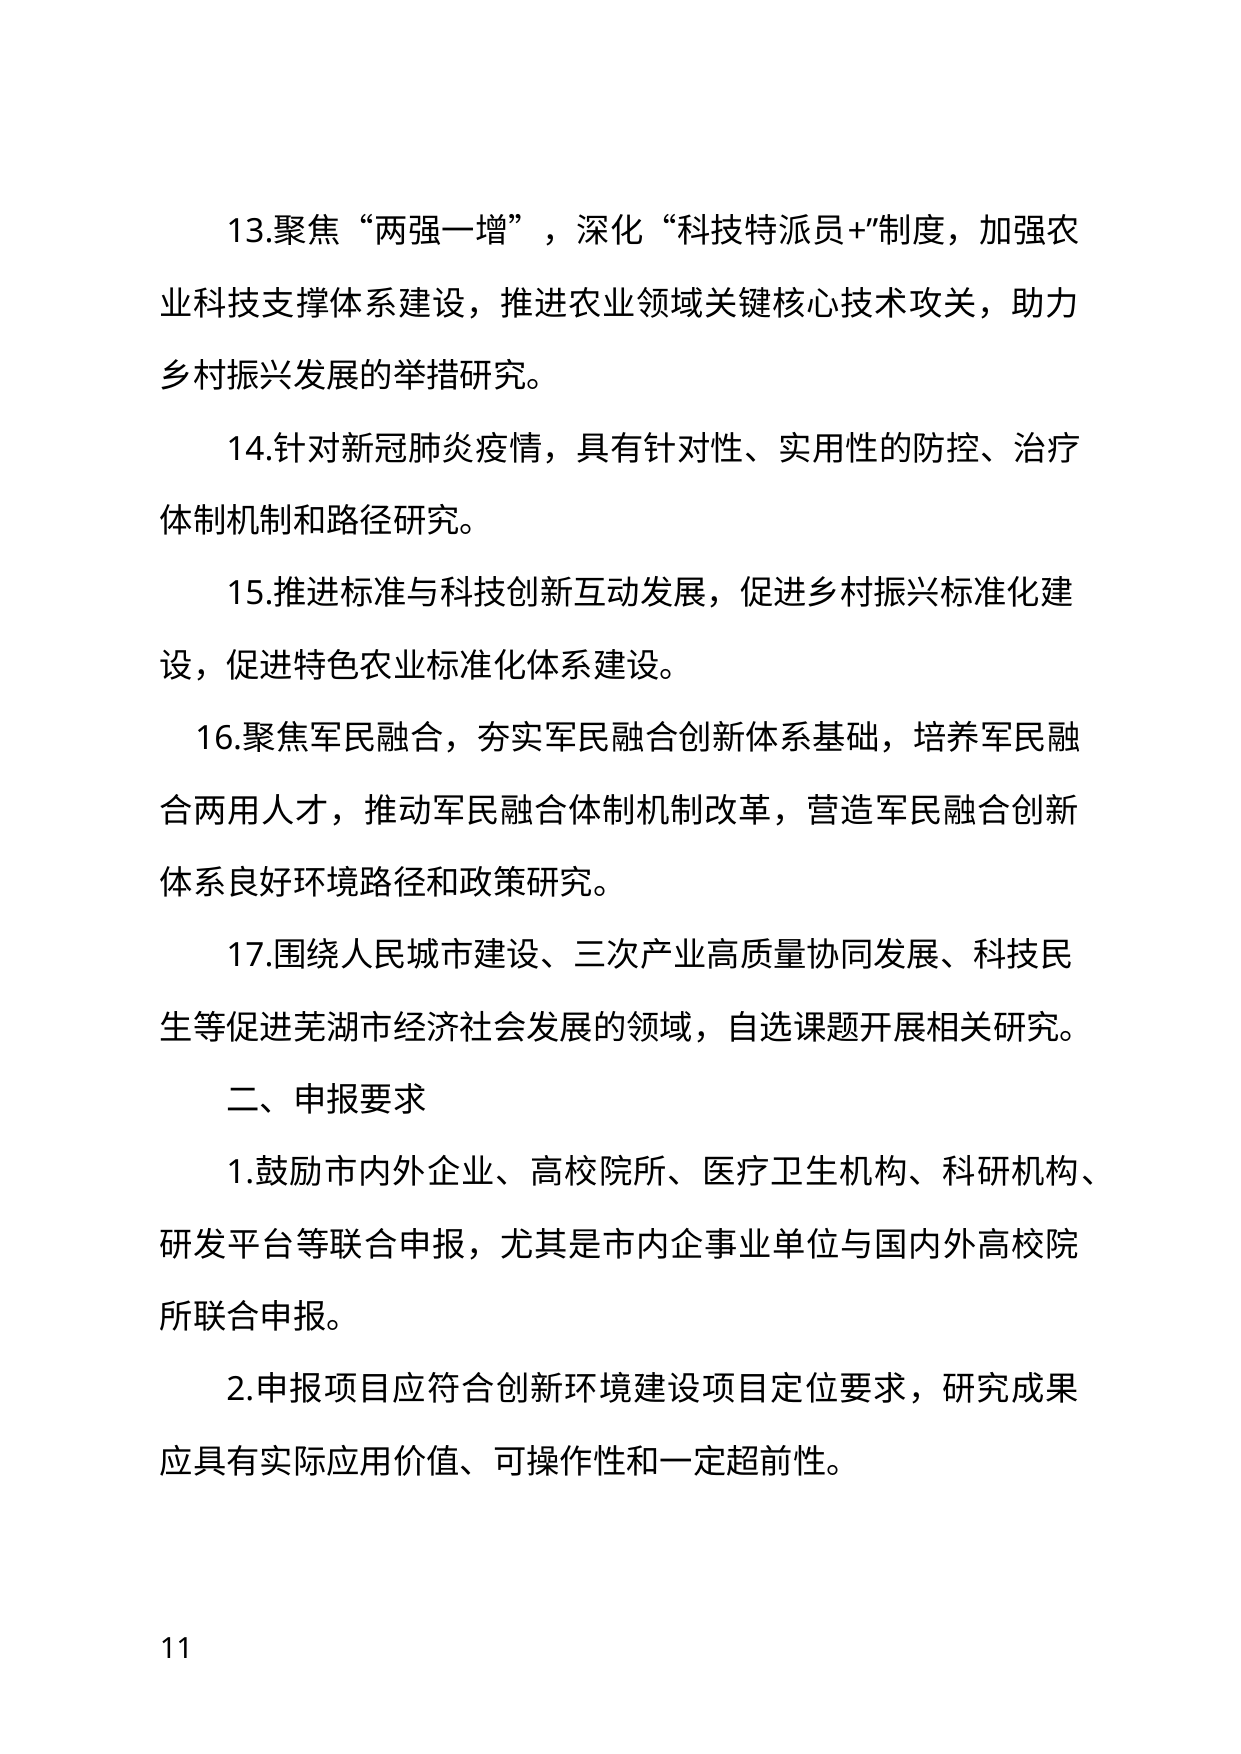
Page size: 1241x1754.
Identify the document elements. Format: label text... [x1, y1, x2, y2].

text 16.聚焦军民融合，夯实军民融合创新体系基础，培养军民融合两用人才，推动军民融合体制机制改革，营造军民融合创新体系良好环境路径和政策研究。 [159, 711, 1081, 904]
text 13.聚焦“两强一增”，深化“科技特派员+”制度，加强农业科技支撑体系建设，推进农业领域关键核心技术攻关，助力乡村振兴发展的举措研究。 [159, 204, 1081, 397]
text 1.鼓励市内外企业、高校院所、医疗卫生机构、科研机构、研发平台等联合申报，尤其是市内企事业单位与国内外高校院所联合申报。 [159, 1145, 1081, 1338]
text 14.针对新冠肺炎疫情，具有针对性、实用性的防控、治疗体制机制和路径研究。 [159, 421, 1081, 542]
title 17.围绕人民城市建设、三次产业高质量协同发展、科技民生等促进芜湖市经济社会发展的领域，自选课题开展相关研究。 [159, 928, 1081, 1049]
text 二、申报要求 [159, 1073, 1081, 1121]
title 15.推进标准与科技创新互动发展，促进乡村振兴标准化建设，促进特色农业标准化体系建设。 [159, 566, 1081, 687]
text 2.申报项目应符合创新环境建设项目定位要求，研究成果应具有实际应用价值、可操作性和一定超前性。 [159, 1362, 1081, 1483]
